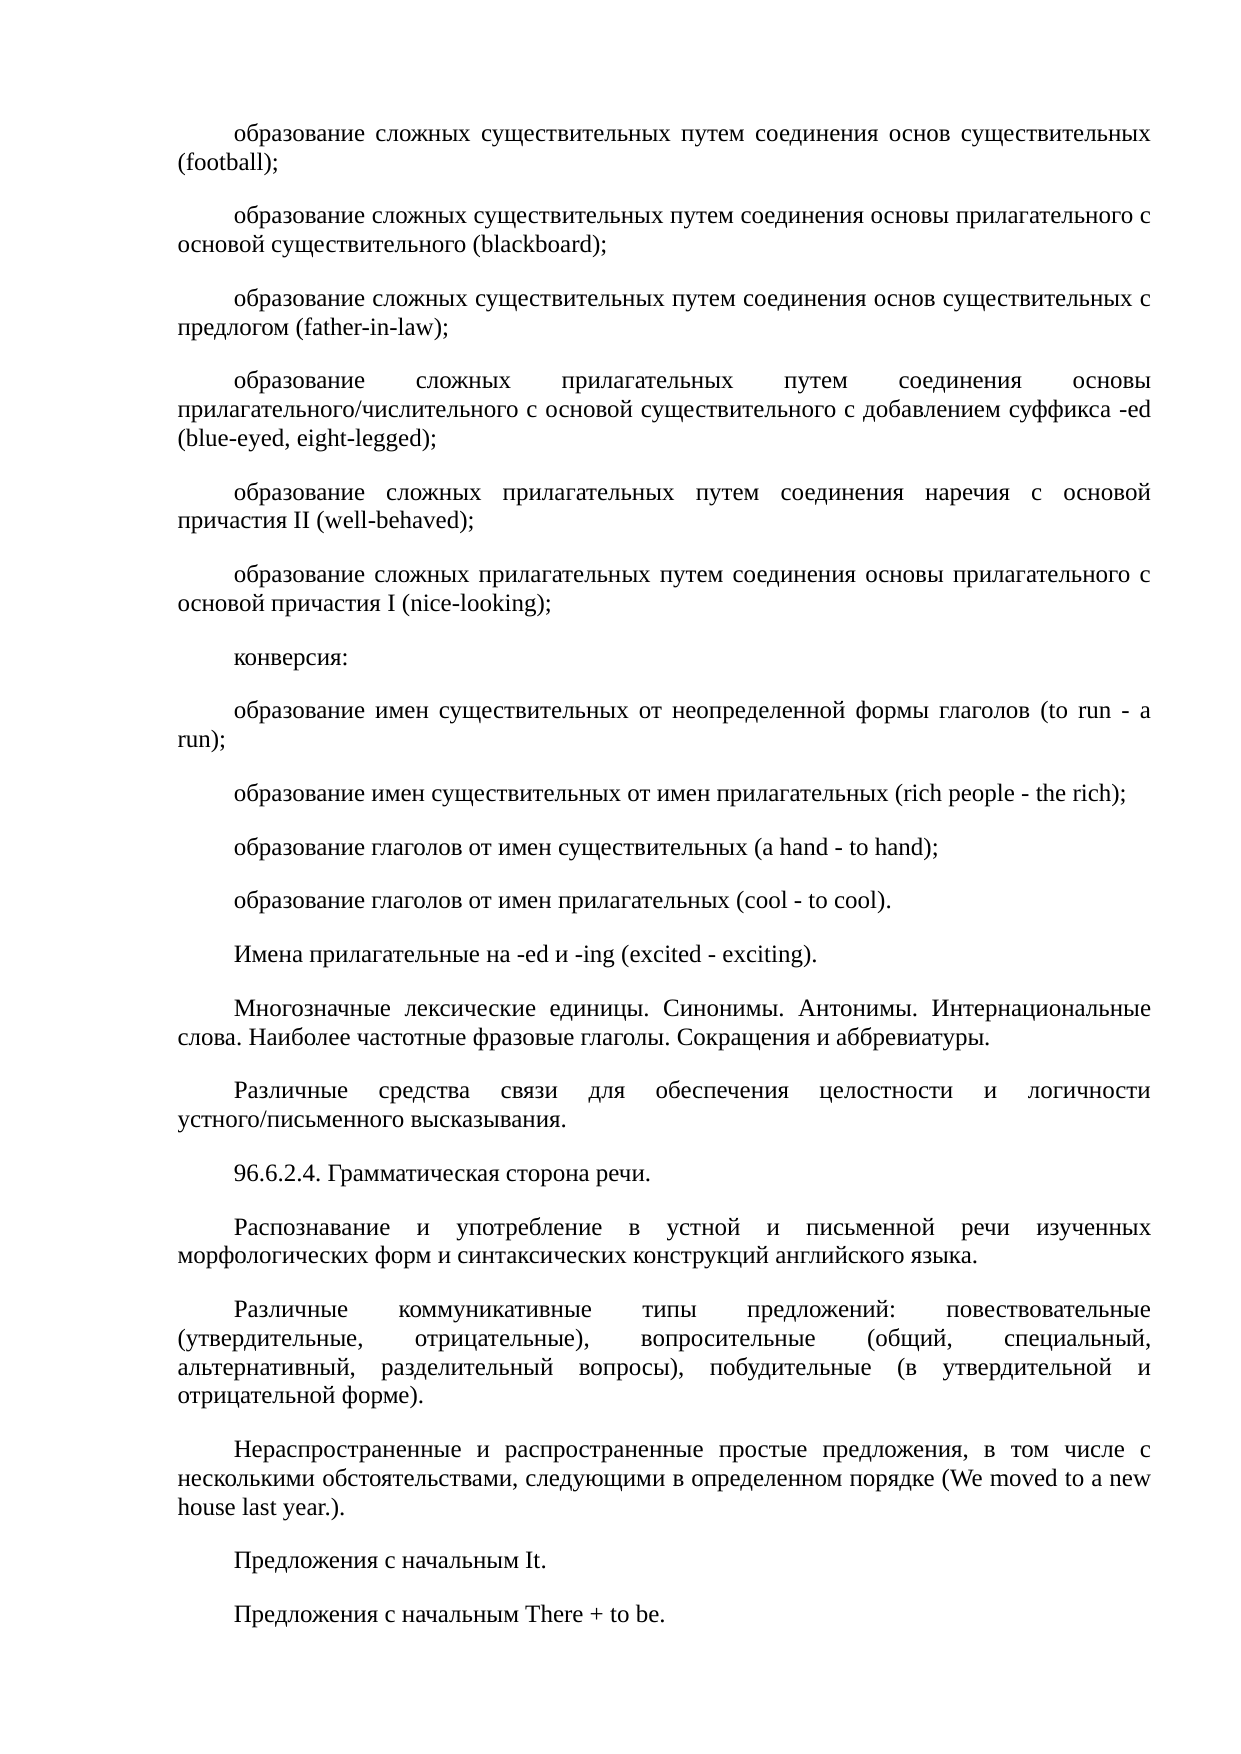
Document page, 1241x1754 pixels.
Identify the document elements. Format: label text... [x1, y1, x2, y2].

text Распознавание и употребление в устной и письменной речи изученных морфологических форм и синтаксических конструкций английского языка. [177, 1212, 1152, 1269]
text 96.6.2.4. Грамматическая сторона речи. [177, 1158, 1152, 1187]
text образование имен существительных от имен прилагательных (rich people - the rich); [177, 778, 1152, 807]
text Различные средства связи для обеспечения целостности и логичности устного/письменного высказывания. [177, 1076, 1152, 1133]
text образование имен существительных от неопределенной формы глаголов (to run - a run); [177, 696, 1152, 753]
text образование глаголов от имен существительных (a hand - to hand); [177, 832, 1152, 861]
text Различные коммуникативные типы предложений: повествовательные (утвердительные, отрицательные), вопросительные (общий, специальный, альтернативный, разделительный вопросы), побудительные (в утвердительной и отрицательной форме). [177, 1294, 1152, 1409]
text образование сложных прилагательных путем соединения основы прилагательного с основой причастия I (nice-looking); [177, 559, 1152, 617]
text образование сложных прилагательных путем соединения наречия с основой причастия II (well-behaved); [177, 477, 1152, 534]
text образование глаголов от имен прилагательных (cool - to cool). [177, 886, 1152, 914]
text образование сложных существительных путем соединения основ существительных с предлогом (father-in-law); [177, 283, 1152, 341]
text образование сложных прилагательных путем соединения основы прилагательного/числительного с основой существительного с добавлением суффикса -ed (blue-eyed, eight-legged); [177, 366, 1152, 452]
text образование сложных существительных путем соединения основ существительных (football); [177, 118, 1152, 176]
text Имена прилагательные на -ed и -ing (excited - exciting). [177, 939, 1152, 968]
text Предложения с начальным There + to be. [177, 1599, 1152, 1628]
text Нераспространенные и распространенные простые предложения, в том числе с несколькими обстоятельствами, следующими в определенном порядке (We moved to a new house last year.). [177, 1434, 1152, 1521]
text Предложения с начальным It. [177, 1546, 1152, 1574]
text образование сложных существительных путем соединения основы прилагательного с основой существительного (blackboard); [177, 201, 1152, 258]
text конверсия: [177, 642, 1152, 671]
text Многозначные лексические единицы. Синонимы. Антонимы. Интернациональные слова. Наиболее частотные фразовые глаголы. Сокращения и аббревиатуры. [177, 993, 1152, 1051]
